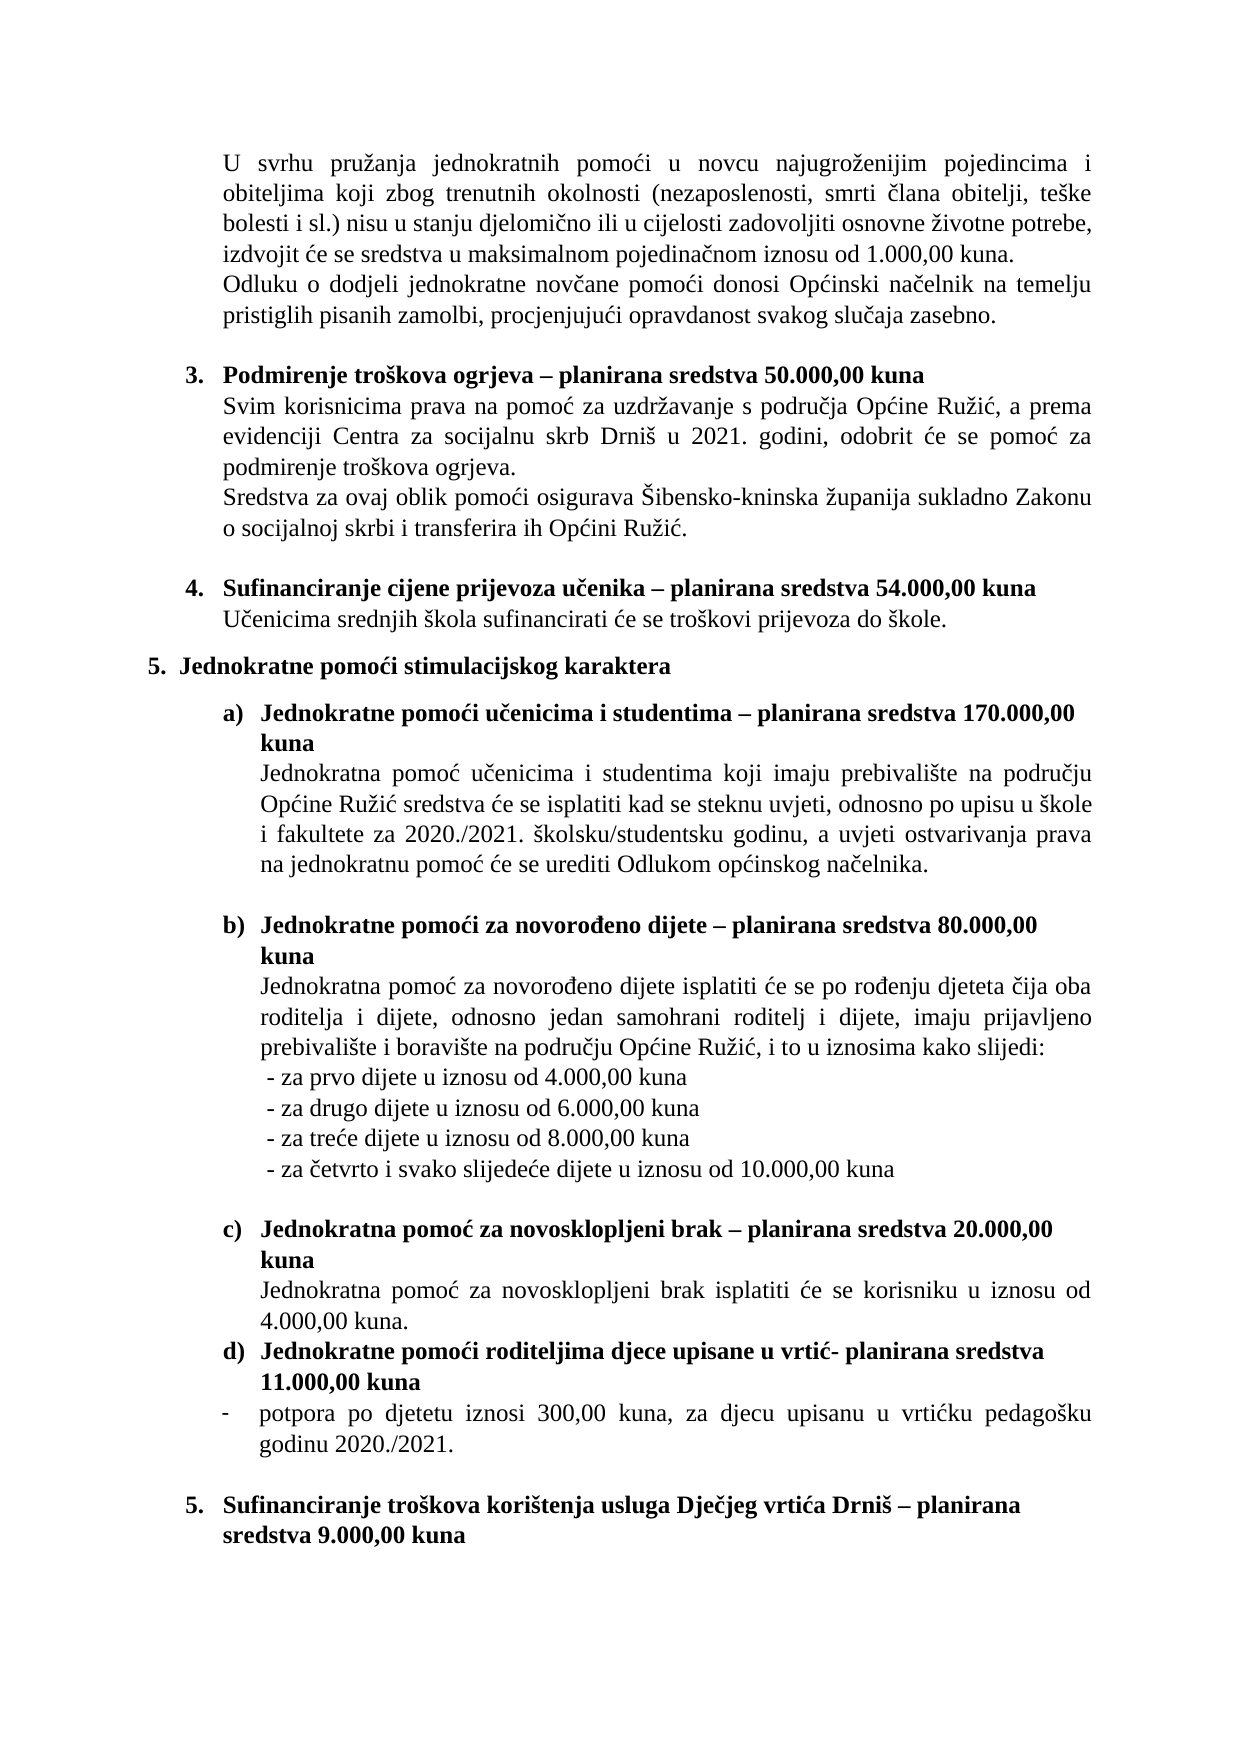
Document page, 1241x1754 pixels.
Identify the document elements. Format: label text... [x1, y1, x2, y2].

list U svrhu pružanja jednokratnih pomoći u novcu najugroženijim pojedincima i obiteljima koji zbog trenutnih okolnosti (nezaposlenosti, smrti člana obitelji, teške bolesti i sl.) nisu u stanju djelomično ili u cijelosti zadovoljiti osnovne životne potrebe, izdvojit će se sredstva u maksimalnom pojedinačnom iznosu od 1.000,00 kuna. [223, 148, 1093, 268]
list Jednokratna pomoć učenicima i studentima koji imaju prebivalište na području Općine Ružić sredstva će se isplatiti kad se steknu uvjeti, odnosno po upisu u škole i fakultete za 2020./2021. školsku/studentsku godinu, a uvjeti ostvarivanja prava na jednokratnu pomoć će se urediti Odlukom općinskog načelnika. [260, 758, 1093, 878]
list Podmirenje troškova ogrjeva – planirana sredstva 50.000,00 kuna [185, 361, 1093, 389]
list - za treće dijete u iznosu od 8.000,00 kuna [223, 1123, 1093, 1152]
list - za četvrto i svako slijedeće dijete u iznosu od 10.000,00 kuna [223, 1154, 1093, 1182]
list - za prvo dijete u iznosu od 4.000,00 kuna [223, 1062, 1093, 1091]
list - za drugo dijete u iznosu od 6.000,00 kuna [223, 1093, 1093, 1122]
list Jednokratne pomoći roditeljima djece upisane u vrtić- planirana sredstva 11.000,00 kuna [223, 1336, 1093, 1395]
list Jednokratna pomoć za novorođeno dijete isplatiti će se po rođenju djeteta čija oba roditelja i dijete, odnosno jedan samohrani roditelj i dijete, imaju prijavljeno prebivalište i boravište na području Općine Ružić, i to u iznosima kako slijedi: [260, 971, 1093, 1061]
text 5. Jednokratne pomoći stimulacijskog karaktera [148, 651, 1093, 680]
list Sufinanciranje troškova korištenja usluga Dječjeg vrtića Drniš – planirana sredstva 9.000,00 kuna [185, 1490, 1093, 1549]
list Jednokratne pomoći za novorođeno dijete – planirana sredstva 80.000,00 kuna [223, 910, 1093, 969]
list Sredstva za ovaj oblik pomoći osigurava Šibensko-kninska županija sukladno Zakonu o socijalnoj skrbi i transferira ih Općini Ružić. [223, 482, 1093, 541]
list Sufinanciranje cijene prijevoza učenika – planirana sredstva 54.000,00 kuna [185, 573, 1093, 602]
list Jednokratne pomoći učenicima i studentima – planirana sredstva 170.000,00 kuna [223, 698, 1093, 757]
list Odluku o dodjeli jednokratne novčane pomoći donosi Općinski načelnik na temelju pristiglih pisanih zamolbi, procjenjujući opravdanost svakog slučaja zasebno. [223, 269, 1093, 328]
list Učenicima srednjih škola sufinancirati će se troškovi prijevoza do škole. [223, 604, 1093, 633]
list Svim korisnicima prava na pomoć za uzdržavanje s područja Općine Ružić, a prema evidenciji Centra za socijalnu skrb Drniš u 2021. godini, odobrit će se pomoć za podmirenje troškova ogrjeva. [223, 391, 1093, 481]
list Jednokratna pomoć za novosklopljeni brak isplatiti će se korisniku u iznosu od 4.000,00 kuna. [260, 1275, 1093, 1334]
list potpora po djetetu iznosi 300,00 kuna, za djecu upisanu u vrtićku pedagošku godinu 2020./2021. [221, 1397, 1093, 1458]
list Jednokratna pomoć za novosklopljeni brak – planirana sredstva 20.000,00 kuna [223, 1214, 1093, 1274]
